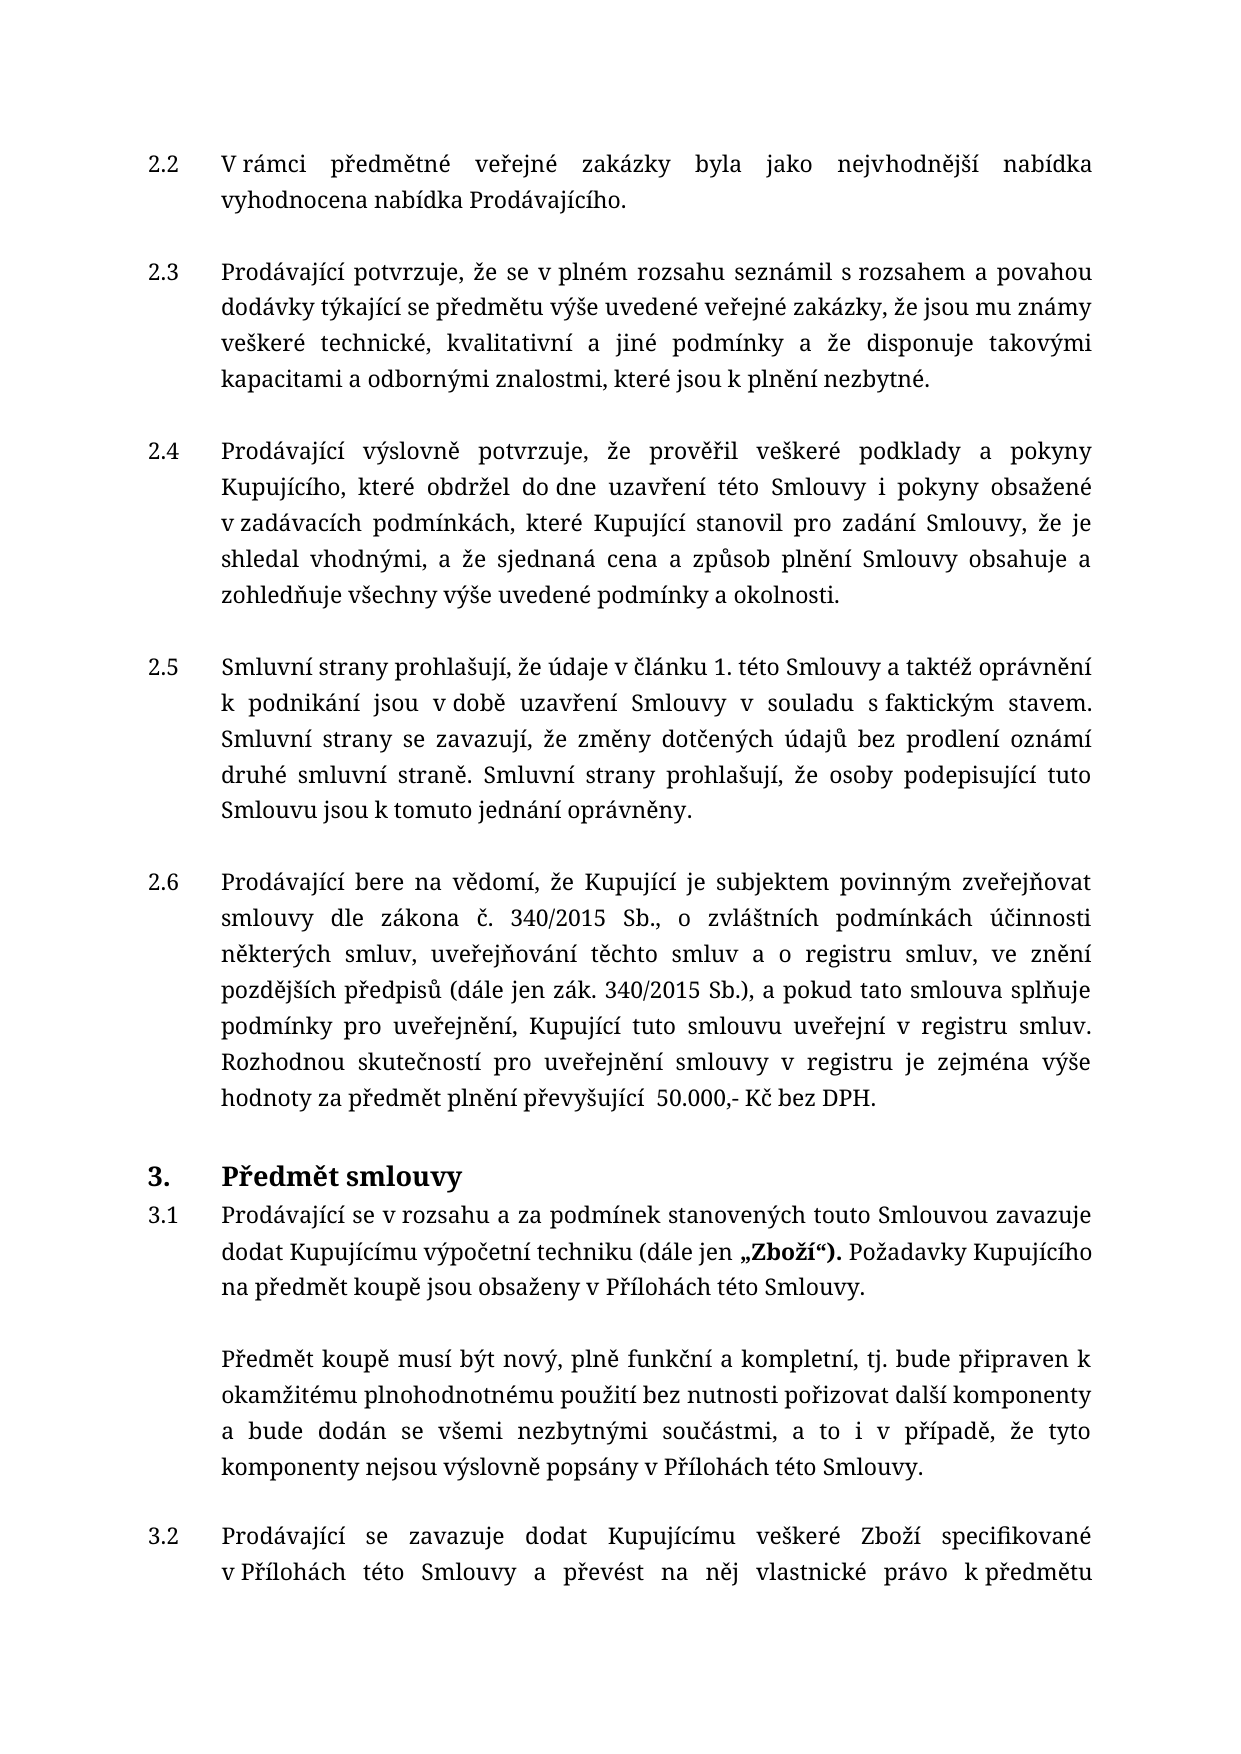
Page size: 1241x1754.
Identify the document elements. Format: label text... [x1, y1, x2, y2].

text Předmět koupě musí být nový, plně funkční a kompletní, tj. bude připraven k okamžitému plnohodnotnému použití bez nutnosti pořizovat další komponenty a bude dodán se všemi nezbytnými součástmi, a to i v případě, že tyto komponenty nejsou výslovně popsány v Přílohách této Smlouvy. [148, 1343, 1093, 1482]
text 2.6 Prodávající bere na vědomí, že Kupující je subjektem povinným zveřejňovat smlouvy dle zákona č. 340/2015 Sb., o zvláštních podmínkách účinnosti některých smluv, uveřejňování těchto smluv a o registru smluv, ve znění pozdějších předpisů (dále jen zák. 340/2015 Sb.), a pokud tato smlouva splňuje podmínky pro uveřejnění, Kupující tuto smlouvu uveřejní v registru smluv. Rozhodnou skutečností pro uveřejnění smlouvy v registru je zejména výše hodnoty za předmět plnění převyšující 50.000,- Kč bez DPH. [148, 866, 1093, 1113]
text 3. Předmět smlouvy [148, 1157, 1093, 1194]
text 2.5 Smluvní strany prohlašují, že údaje v článku 1. této Smlouvy a taktéž oprávnění k podnikání jsou v době uzavření Smlouvy v souladu s faktickým stavem. Smluvní strany se zavazují, že změny dotčených údajů bez prodlení oznámí druhé smluvní straně. Smluvní strany prohlašují, že osoby podepisující tuto Smlouvu jsou k tomuto jednání oprávněny. [148, 651, 1093, 826]
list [148, 1520, 1093, 1587]
text 2.4 Prodávající výslovně potvrzuje, že prověřil veškeré podklady a pokyny Kupujícího, které obdržel do dne uzavření této Smlouvy i pokyny obsažené v zadávacích podmínkách, které Kupující stanovil pro zadání Smlouvy, že je shledal vhodnými, a že sjednaná cena a způsob plnění Smlouvy obsahuje a zohledňuje všechny výše uvedené podmínky a okolnosti. [148, 435, 1093, 610]
text 2.3 Prodávající potvrzuje, že se v plném rozsahu seznámil s rozsahem a povahou dodávky týkající se předmětu výše uvedené veřejné zakázky, že jsou mu známy veškeré technické, kvalitativní a jiné podmínky a že disponuje takovými kapacitami a odbornými znalostmi, které jsou k plnění nezbytné. [148, 255, 1093, 394]
text 2.2 V rámci předmětné veřejné zakázky byla jako nejvhodnější nabídka vyhodnocena nabídka Prodávajícího. [148, 148, 1093, 215]
text 3.1 Prodávající se v rozsahu a za podmínek stanovených touto Smlouvou zavazuje dodat Kupujícímu výpočetní techniku (dále jen „Zboží“). Požadavky Kupujícího na předmět koupě jsou obsaženy v Přílohách této Smlouvy. [148, 1199, 1093, 1303]
